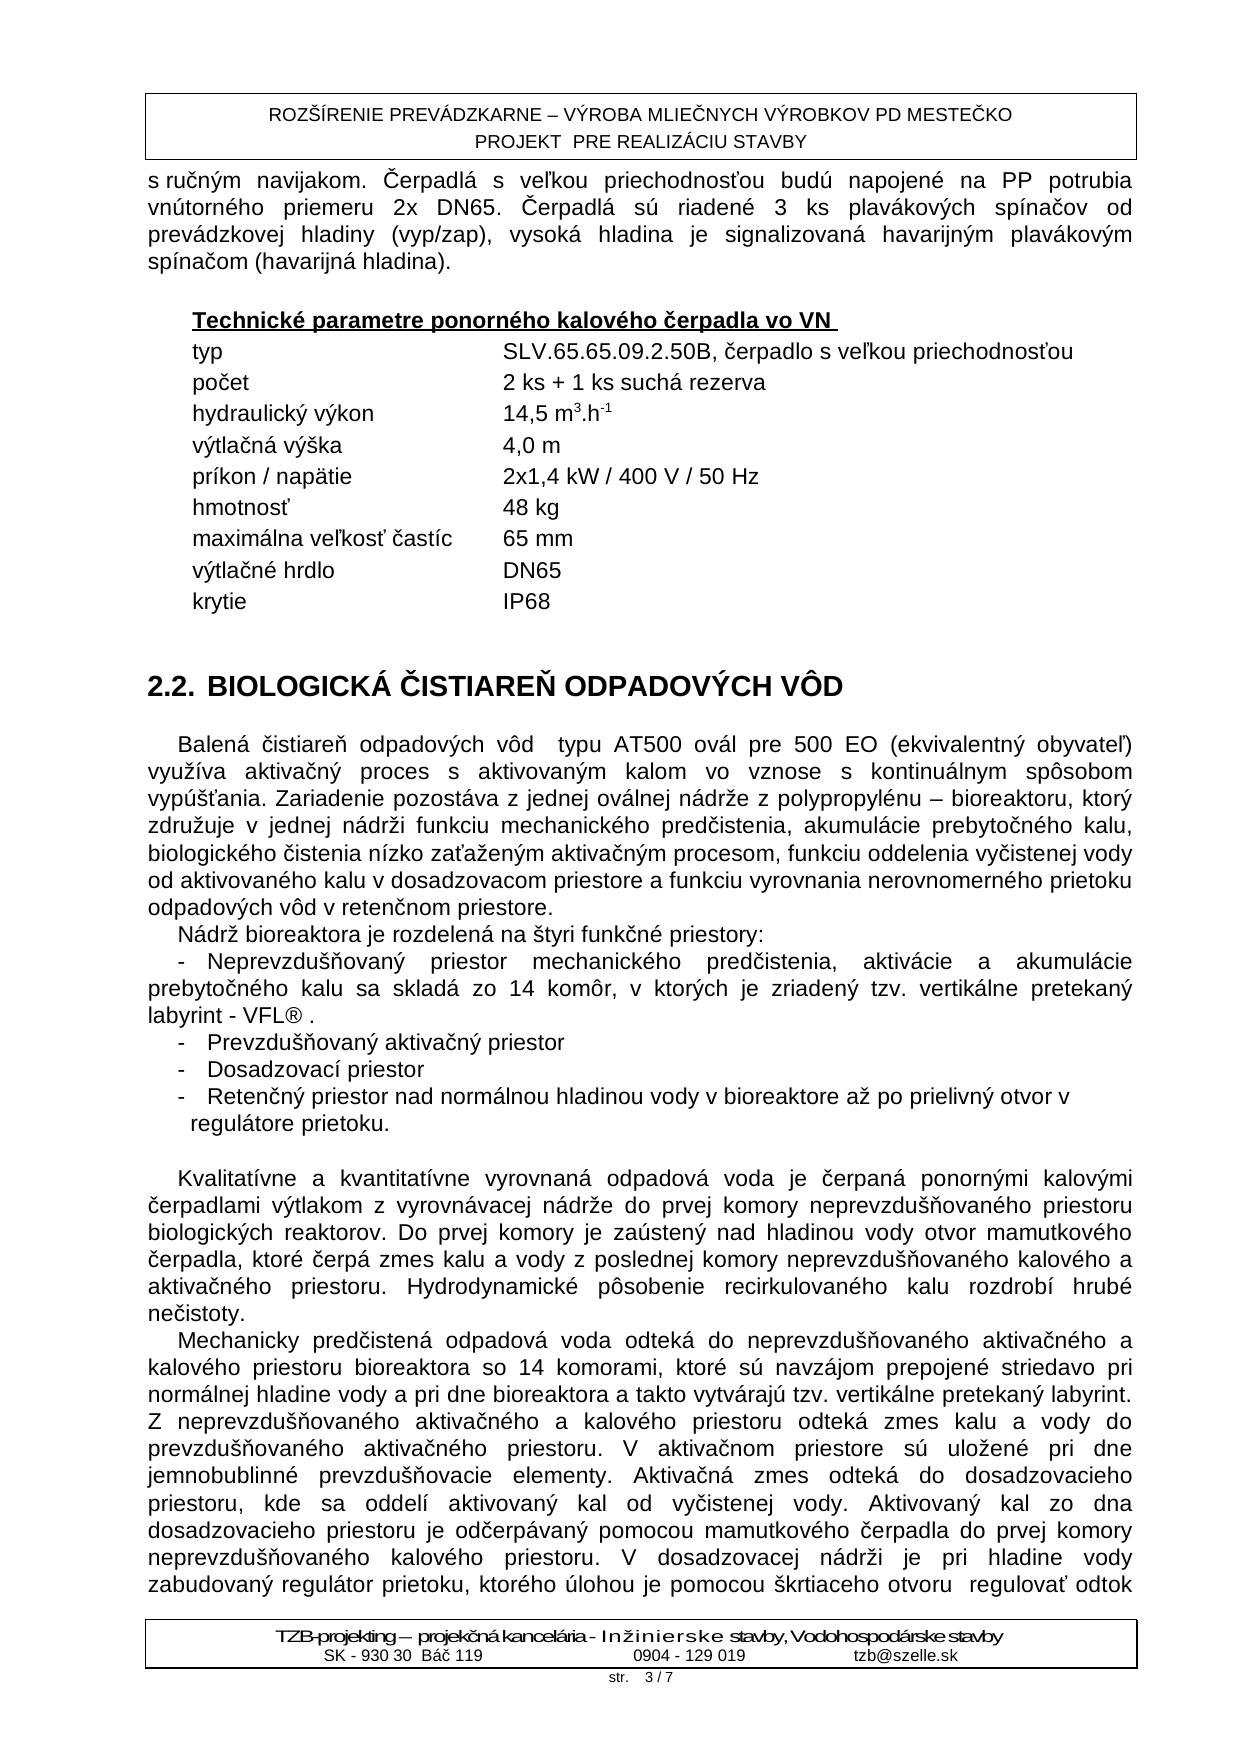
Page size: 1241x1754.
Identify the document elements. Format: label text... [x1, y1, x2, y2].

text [148, 166, 1134, 275]
text príkon / napätie 2x1,4 kW / 400 V / 50 Hz [148, 462, 1134, 489]
text hydraulický výkon 14,5 m3.h-1 [148, 400, 1134, 427]
text regulátore prietoku. [148, 1110, 1134, 1137]
text Technické parametre ponorného kalového čerpadla vo VN [148, 306, 1134, 333]
text maximálna veľkosť častíc 65 mm [148, 525, 1134, 552]
text Kvalitatívne a kvantitatívne vyrovnaná odpadová voda je čerpaná ponornými kalovými čerpadlami výtlakom z vyrovnávacej nádrže do prvej komory neprevzdušňovaného priestoru biologických reaktorov. Do prvej komory je zaústený nad hladinou vody otvor mamutkového čerpadla, ktoré čerpá zmes kalu a vody z poslednej komory neprevzdušňovaného kalového a aktivačného priestoru. Hydrodynamické pôsobenie recirkulovaného kalu rozdrobí hrubé nečistoty. [148, 1164, 1134, 1326]
text Balená čistiareň odpadových vôd typu AT500 ovál pre 500 EO (ekvivalentný obyvateľ) využíva aktivačný proces s aktivovaným kalom vo vznose s kontinuálnym spôsobom vypúšťania. Zariadenie pozostáva z jednej oválnej nádrže z polypropylénu – bioreaktoru, ktorý združuje v jednej nádrži funkciu mechanického predčistenia, akumulácie prebytočného kalu, biologického čistenia nízko zaťaženým aktivačným procesom, funkciu oddelenia vyčistenej vody od aktivovaného kalu v dosadzovacom priestore a funkciu vyrovnania nerovnomerného prietoku odpadových vôd v retenčnom priestore. [148, 731, 1134, 920]
text typ SLV.65.65.09.2.50B, čerpadlo s veľkou priechodnosťou [148, 337, 1134, 364]
text - Retenčný priestor nad normálnou hladinou vody v bioreaktore až po prielivný otvor v [148, 1083, 1134, 1110]
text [148, 1326, 1134, 1597]
text výtlačné hrdlo DN65 [148, 556, 1134, 583]
subtitle BIOLOGICKÁ ČISTIAREŇ ODPADOVÝCH VÔD [147, 668, 1134, 702]
text počet 2 ks + 1 ks suchá rezerva [148, 368, 1134, 396]
text hmotnosť 48 kg [148, 493, 1134, 521]
text - Dosadzovací priestor [148, 1056, 1134, 1083]
text Nádrž bioreaktora je rozdelená na štyri funkčné priestory: [148, 920, 1134, 947]
text krytie IP68 [148, 587, 1134, 614]
text výtlačná výška 4,0 m [148, 431, 1134, 458]
text - Prevzdušňovaný aktivačný priestor [148, 1028, 1134, 1056]
text - Neprevzdušňovaný priestor mechanického predčistenia, aktivácie a akumulácie prebytočného kalu sa skladá zo 14 komôr, v ktorých je zriadený tzv. vertikálne pretekaný labyrint - VFL® . [148, 947, 1134, 1028]
